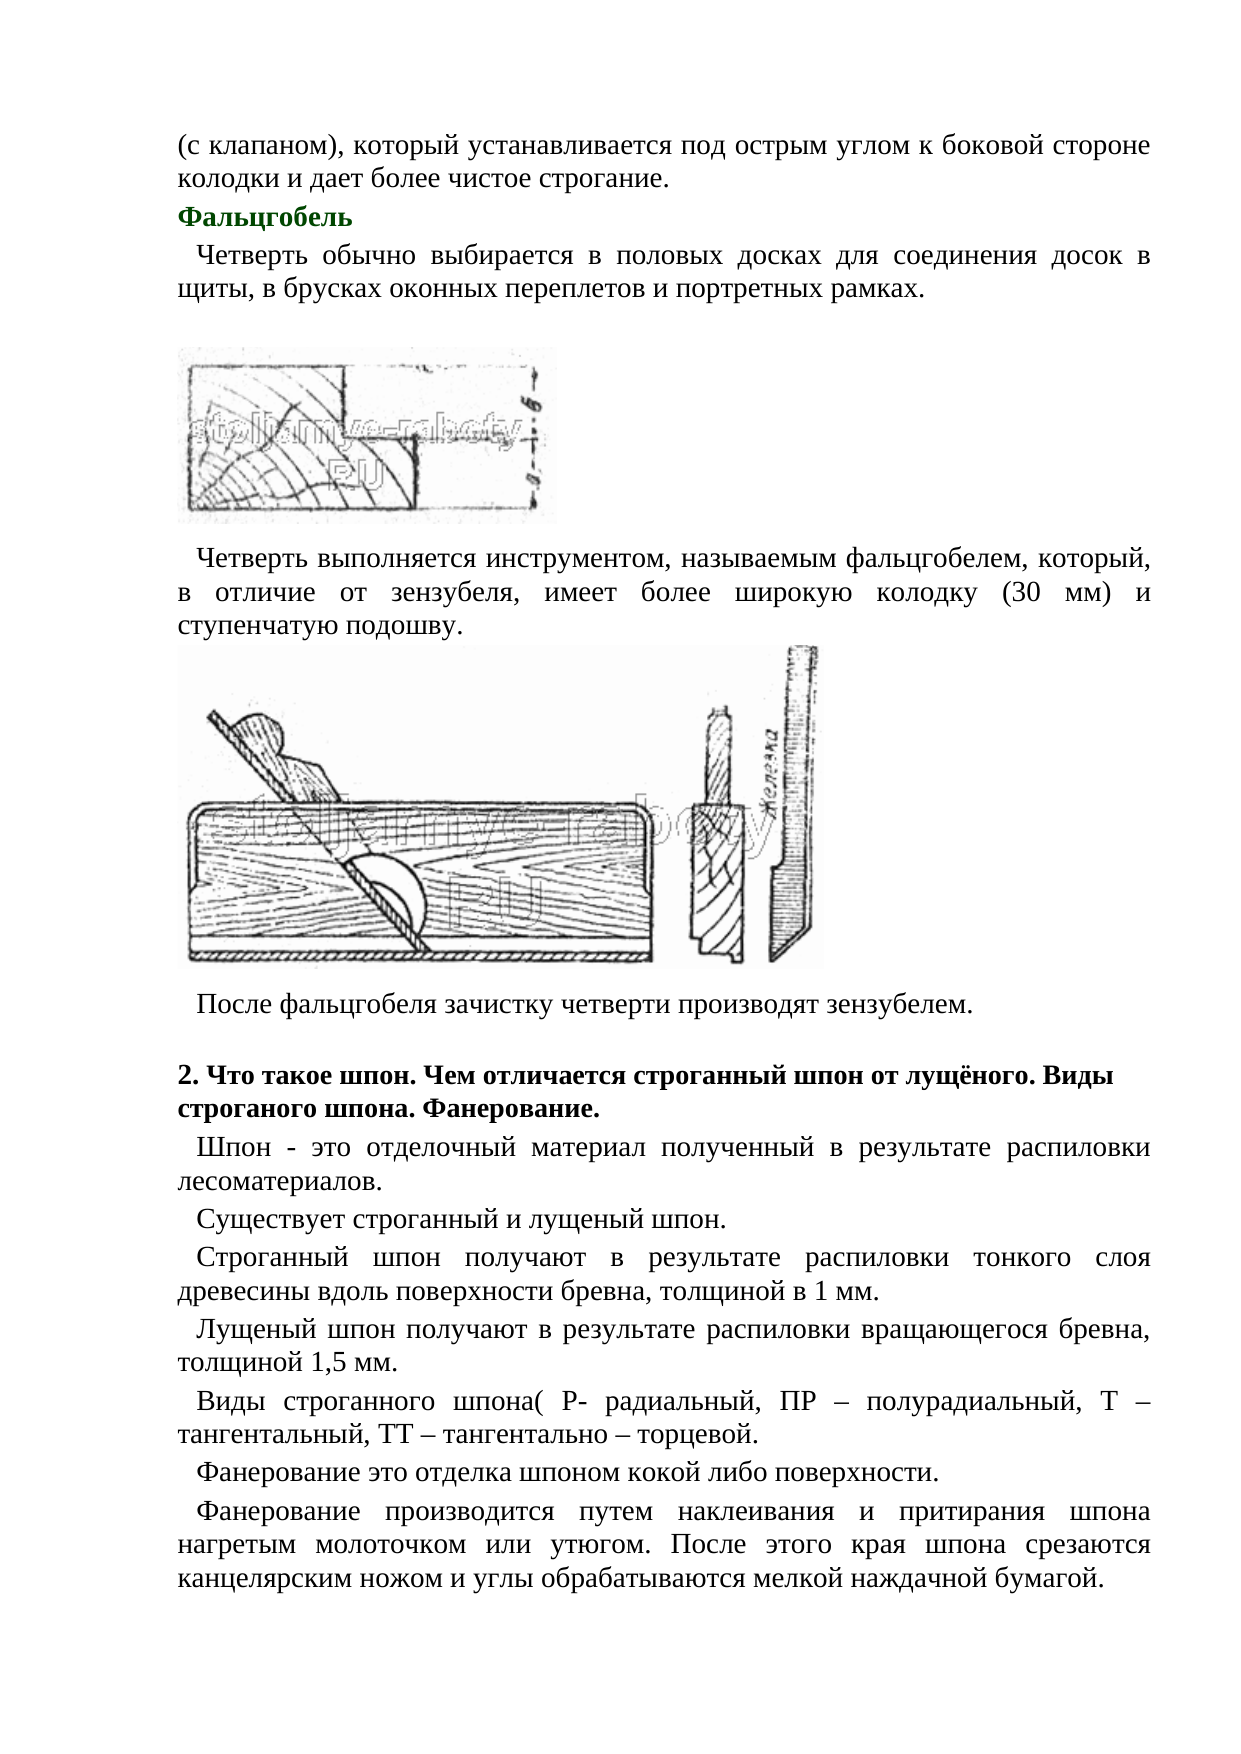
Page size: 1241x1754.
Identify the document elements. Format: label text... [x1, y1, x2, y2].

text Виды строганного шпона( Р- радиальный, ПР – полурадиальный, Т – тангентальный, ТТ – тангентально – торцевой. [177, 1383, 1152, 1450]
text 2. Что такое шпон. Чем отличается строганный шпон от лущёного. Виды строганого шпона. Фанерование. [177, 1057, 1152, 1124]
text После фальцгобеля зачистку четверти производят зензубелем. [177, 986, 1152, 1019]
text Лущеный шпон получают в результате распиловки вращающегося бревна, толщиной 1,5 мм. [177, 1311, 1152, 1378]
text Четверть обычно выбирается в половых досках для соединения досок в щиты, в брусках оконных переплетов и портретных рамках. [177, 237, 1152, 304]
text Фанерование производится путем наклеивания и притирания шпона нагретым молоточком или утюгом. После этого края шпона срезаются канцелярским ножом и углы обрабатываются мелкой наждачной бумагой. [177, 1493, 1152, 1593]
text Фальцгобель [177, 199, 1152, 232]
text Существует строганный и лущеный шпон. [177, 1201, 1152, 1234]
text Строганный шпон получают в результате распиловки тонкого слоя древесины вдоль поверхности бревна, толщиной в 1 мм. [177, 1239, 1152, 1306]
text Фанерование это отделка шпоном кокой либо поверхности. [177, 1454, 1152, 1488]
picture [177, 347, 557, 524]
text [177, 127, 1152, 194]
picture [177, 645, 824, 969]
text Шпон - это отделочный материал полученный в результате распиловки лесоматериалов. [177, 1129, 1152, 1196]
text Четверть выполняется инструментом, называемым фальцгобелем, который, в отличие от зензубеля, имеет более широкую колодку (30 мм) и ступенчатую подошву. [177, 540, 1152, 641]
